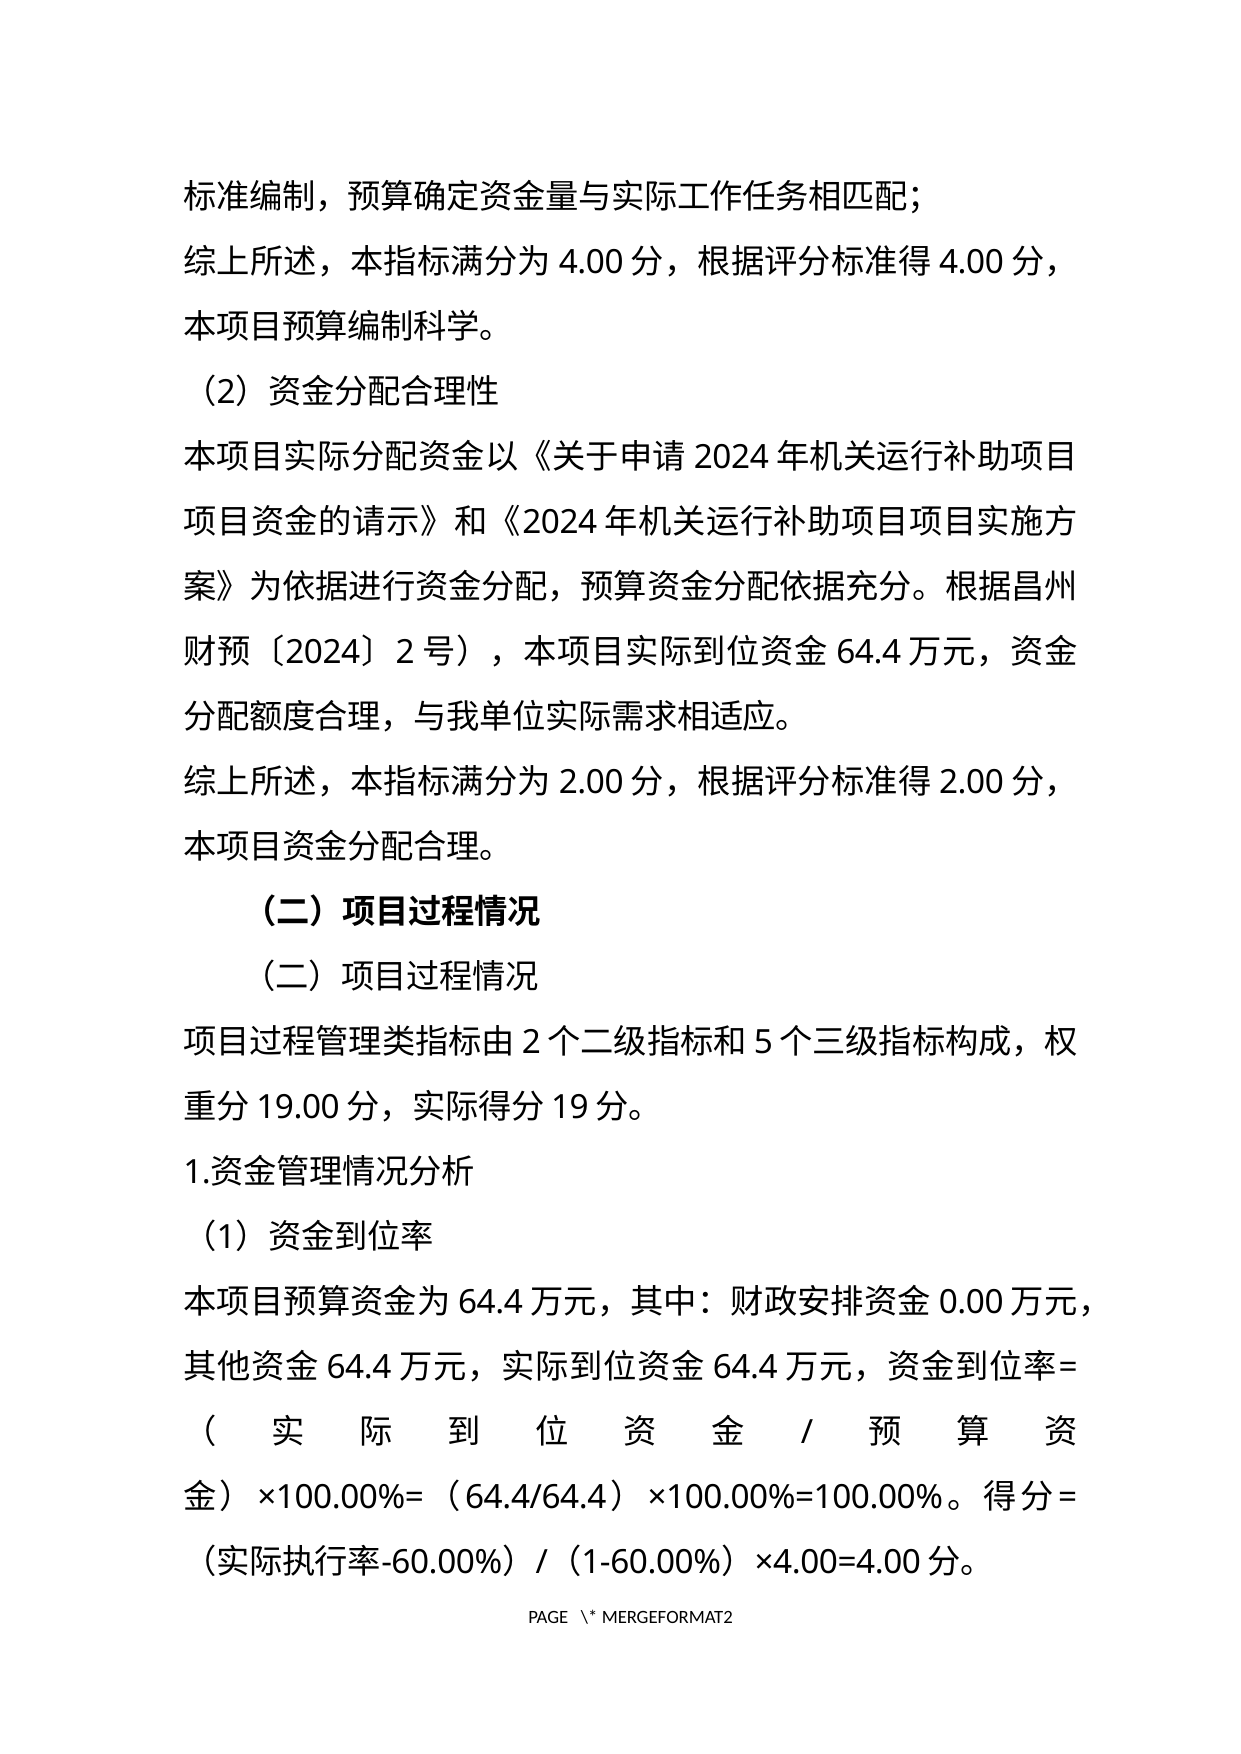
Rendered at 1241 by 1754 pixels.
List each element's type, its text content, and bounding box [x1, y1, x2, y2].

text （二）项目过程情况 [183, 877, 1078, 942]
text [183, 942, 1078, 1592]
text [183, 162, 1078, 877]
